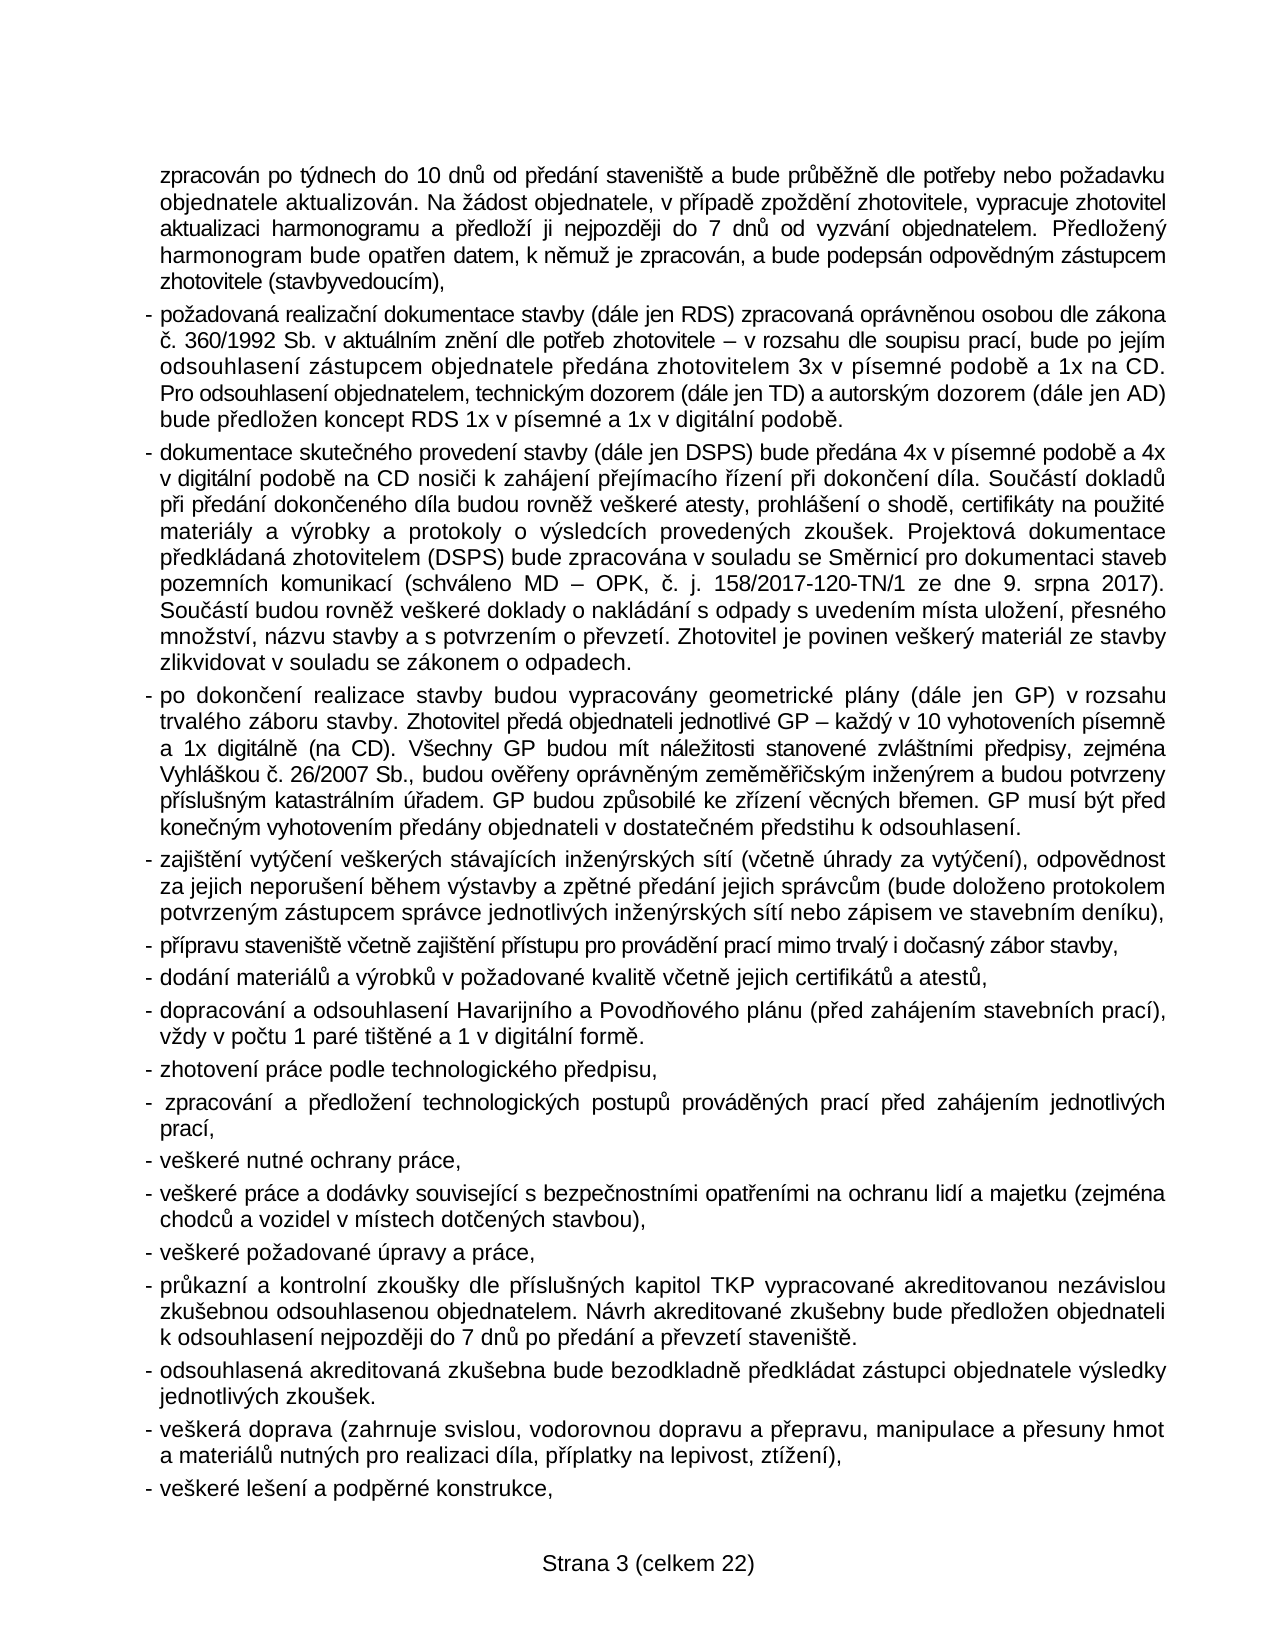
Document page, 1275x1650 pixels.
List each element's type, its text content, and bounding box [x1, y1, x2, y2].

text - veškerá doprava (zahrnuje svislou, vodorovnou dopravu a přepravu, manipulace a přesuny hmot a materiálů nutných pro realizaci díla, příplatky na lepivost, ztížení), [145, 1416, 1167, 1468]
text - zpracování a předložení technologických postupů prováděných prací před zahájením jednotlivých prací, [145, 1088, 1167, 1141]
text - odsouhlasená akreditovaná zkušebna bude bezodkladně předkládat zástupci objednatele výsledky jednotlivých zkoušek. [145, 1357, 1167, 1409]
text - dodání materiálů a výrobků v požadované kvalitě včetně jejich certifikátů a atestů, [145, 964, 1167, 991]
text - přípravu staveniště včetně zajištění přístupu pro provádění prací mimo trvalý i dočasný zábor stavby, [145, 932, 1167, 958]
text - zajištění vytýčení veškerých stávajících inženýrských sítí (včetně úhrady za vytýčení), odpovědnost za jejich neporušení během výstavby a zpětné předání jejich správcům (bude doloženo protokolem potvrzeným zástupcem správce jednotlivých inženýrských sítí nebo zápisem ve stavebním deníku), [145, 846, 1167, 925]
text - průkazní a kontrolní zkoušky dle příslušných kapitol TKP vypracované akreditovanou nezávislou zkušebnou odsouhlasenou objednatelem. Návrh akreditované zkušebny bude předložen objednateli k odsouhlasení nejpozději do 7 dnů po předání a převzetí staveniště. [145, 1272, 1167, 1351]
text - dopracování a odsouhlasení Havarijního a Povodňového plánu (před zahájením stavebních prací), vždy v počtu 1 paré tištěné a 1 v digitální formě. [145, 997, 1167, 1049]
text - zhotovení práce podle technologického předpisu, [145, 1056, 1167, 1082]
text - veškeré požadované úpravy a práce, [145, 1239, 1167, 1265]
text - požadovaná realizační dokumentace stavby (dále jen RDS) zpracovaná oprávněnou osobou dle zákona č. 360/1992 Sb. v aktuálním znění dle potřeb zhotovitele – v rozsahu dle soupisu prací, bude po jejím odsouhlasení zástupcem objednatele předána zhotovitelem 3x v písemné podobě a 1x na CD. Pro odsouhlasení objednatelem, technickým dozorem (dále jen TD) a autorským dozorem (dále jen AD) bude předložen koncept RDS 1x v písemné a 1x v digitální podobě. [145, 301, 1167, 432]
text - dokumentace skutečného provedení stavby (dále jen DSPS) bude předána 4x v písemné podobě a 4x v digitální podobě na CD nosiči k zahájení přejímacího řízení při dokončení díla. Součástí dokladů při předání dokončeného díla budou rovněž veškeré atesty, prohlášení o shodě, certifikáty na použité materiály a výrobky a protokoly o výsledcích provedených zkoušek. Projektová dokumentace předkládaná zhotovitelem (DSPS) bude zpracována v souladu se Směrnicí pro dokumentaci staveb pozemních komunikací (schváleno MD – OPK, č. j. 158/2017-120-TN/1 ze dne 9. srpna 2017). Součástí budou rovněž veškeré doklady o nakládání s odpady s uvedením místa uložení, přesného množství, názvu stavby a s potvrzením o převzetí. Zhotovitel je povinen veškerý materiál ze stavby zlikvidovat v souladu se zákonem o odpadech. [145, 438, 1167, 676]
text - veškeré práce a dodávky související s bezpečnostními opatřeními na ochranu lidí a majetku (zejména chodců a vozidel v místech dotčených stavbou), [145, 1180, 1167, 1233]
text - po dokončení realizace stavby budou vypracovány geometrické plány (dále jen GP) v rozsahu trvalého záboru stavby. Zhotovitel předá objednateli jednotlivé GP – každý v 10 vyhotoveních písemně a 1x digitálně (na CD). Všechny GP budou mít náležitosti stanovené zvláštními předpisy, zejména Vyhláškou č. 26/2007 Sb., budou ověřeny oprávněným zeměměřičským inženýrem a budou potvrzeny příslušným katastrálním úřadem. GP budou způsobilé ke zřízení věcných břemen. GP musí být před konečným vyhotovením předány objednateli v dostatečném předstihu k odsouhlasení. [145, 682, 1167, 840]
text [145, 162, 1167, 294]
text - veškeré lešení a podpěrné konstrukce, [145, 1475, 1167, 1501]
text - veškeré nutné ochrany práce, [145, 1147, 1167, 1174]
